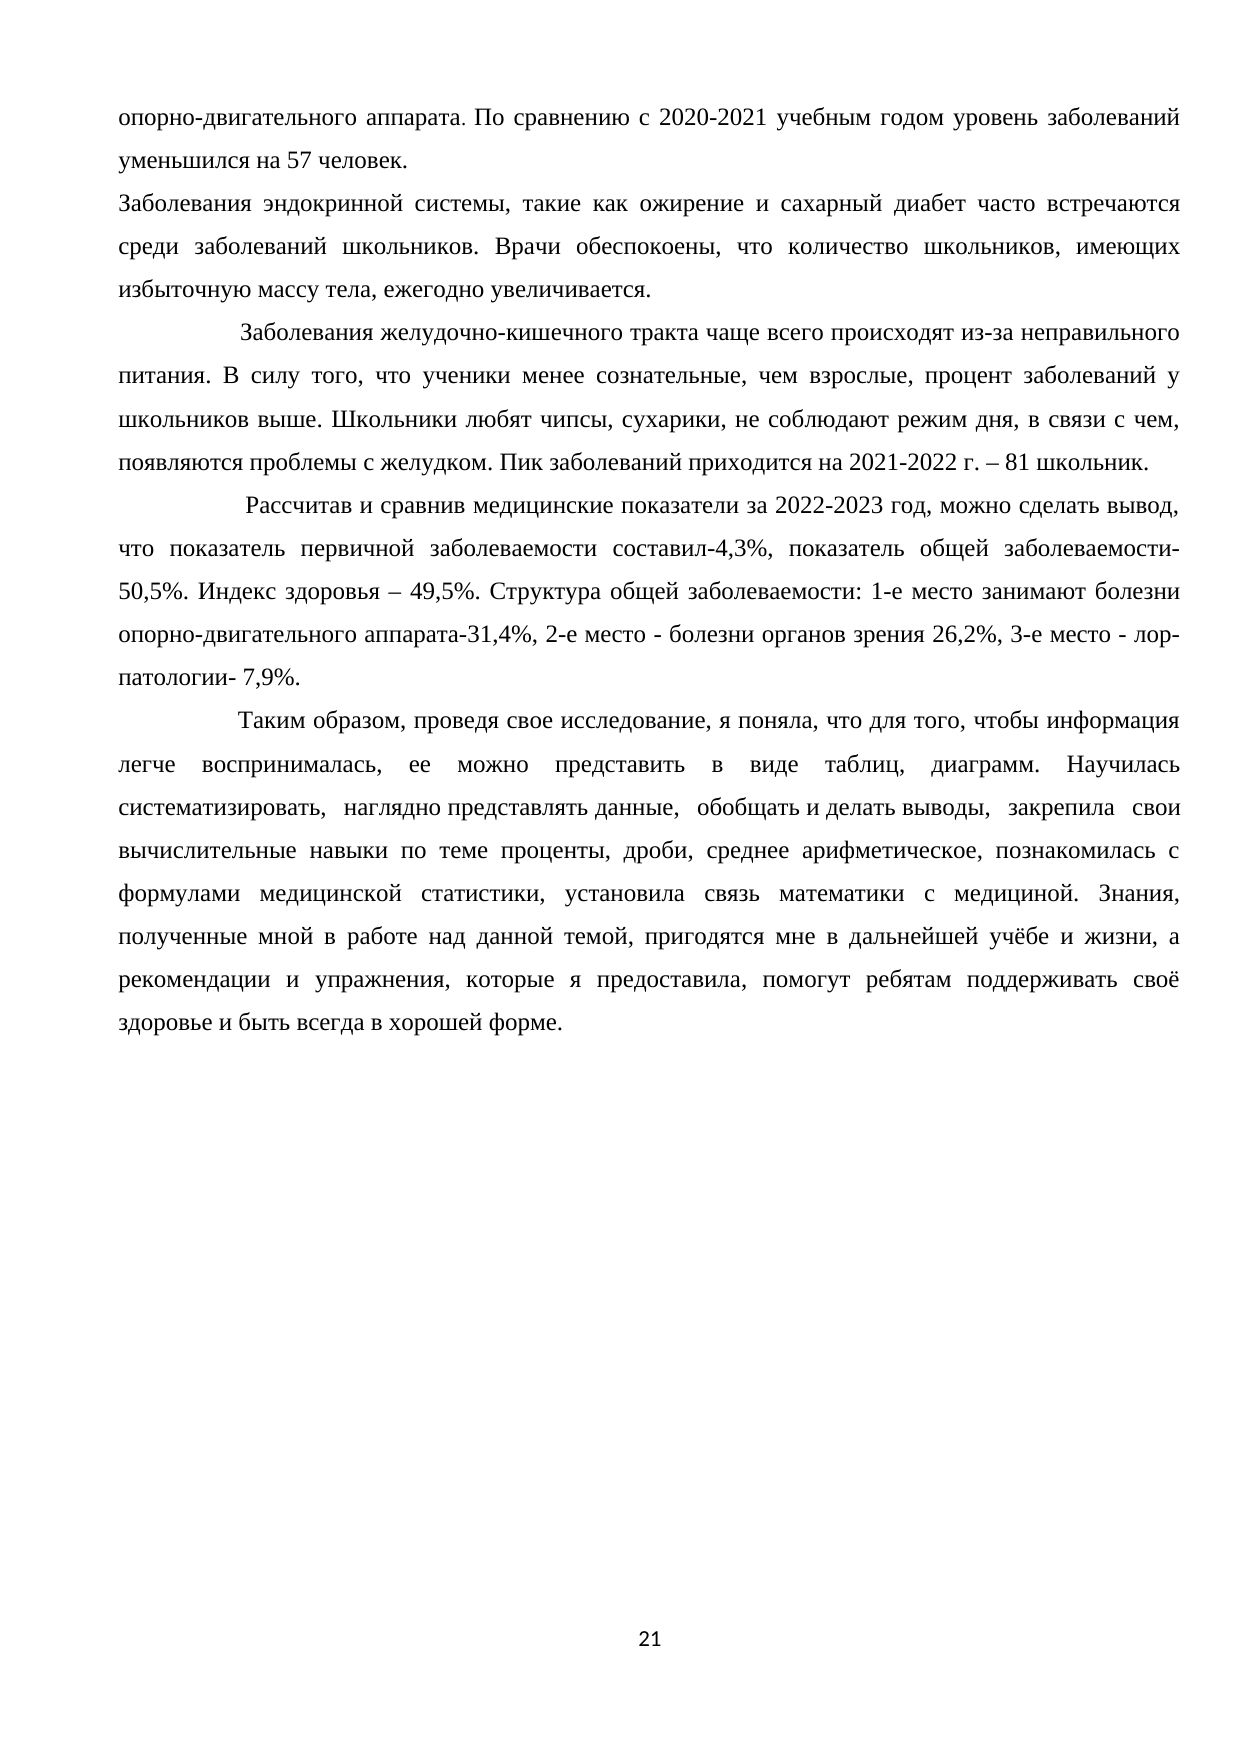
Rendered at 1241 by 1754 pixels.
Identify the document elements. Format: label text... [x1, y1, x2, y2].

text Заболевания желудочно-кишечного тракта чаще всего происходят из-за неправильного питания. В силу того, что ученики менее сознательные, чем взрослые, процент заболеваний у школьников выше. Школьники любят чипсы, сухарики, не соблюдают режим дня, в связи с чем, появляются проблемы с желудком. Пик заболеваний приходится на 2021-2022 г. – 81 школьник. [118, 317, 1181, 476]
text Рассчитав и сравнив медицинские показатели за 2022-2023 год, можно сделать вывод, что показатель первичной заболеваемости составил-4,3%, показатель общей заболеваемости-50,5%. Индекс здоровья – 49,5%. Структура общей заболеваемости: 1-е место занимают болезни опорно-двигательного аппарата-31,4%, 2-е место - болезни органов зрения 26,2%, 3-е место - лор-патологии- 7,9%. [118, 490, 1181, 691]
text Заболевания эндокринной системы, такие как ожирение и сахарный диабет часто встречаются среди заболеваний школьников. Врачи обеспокоены, что количество школьников, имеющих избыточную массу тела, ежегодно увеличивается. [118, 188, 1181, 303]
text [118, 102, 1181, 174]
text Таким образом, проведя свое исследование, я поняла, что для того, чтобы информация легче воспринималась, ее можно представить в виде таблиц, диаграмм. Научилась систематизировать, наглядно представлять данные, обобщать и делать выводы, закрепила свои вычислительные навыки по теме проценты, дроби, среднее арифметическое, познакомилась с формулами медицинской статистики, установила связь математики с медициной. Знания, полученные мной в работе над данной темой, пригодятся мне в дальнейшей учёбе и жизни, а рекомендации и упражнения, которые я предоставила, помогут ребятам поддерживать своё здоровье и быть всегда в хорошей форме. [118, 706, 1181, 1036]
